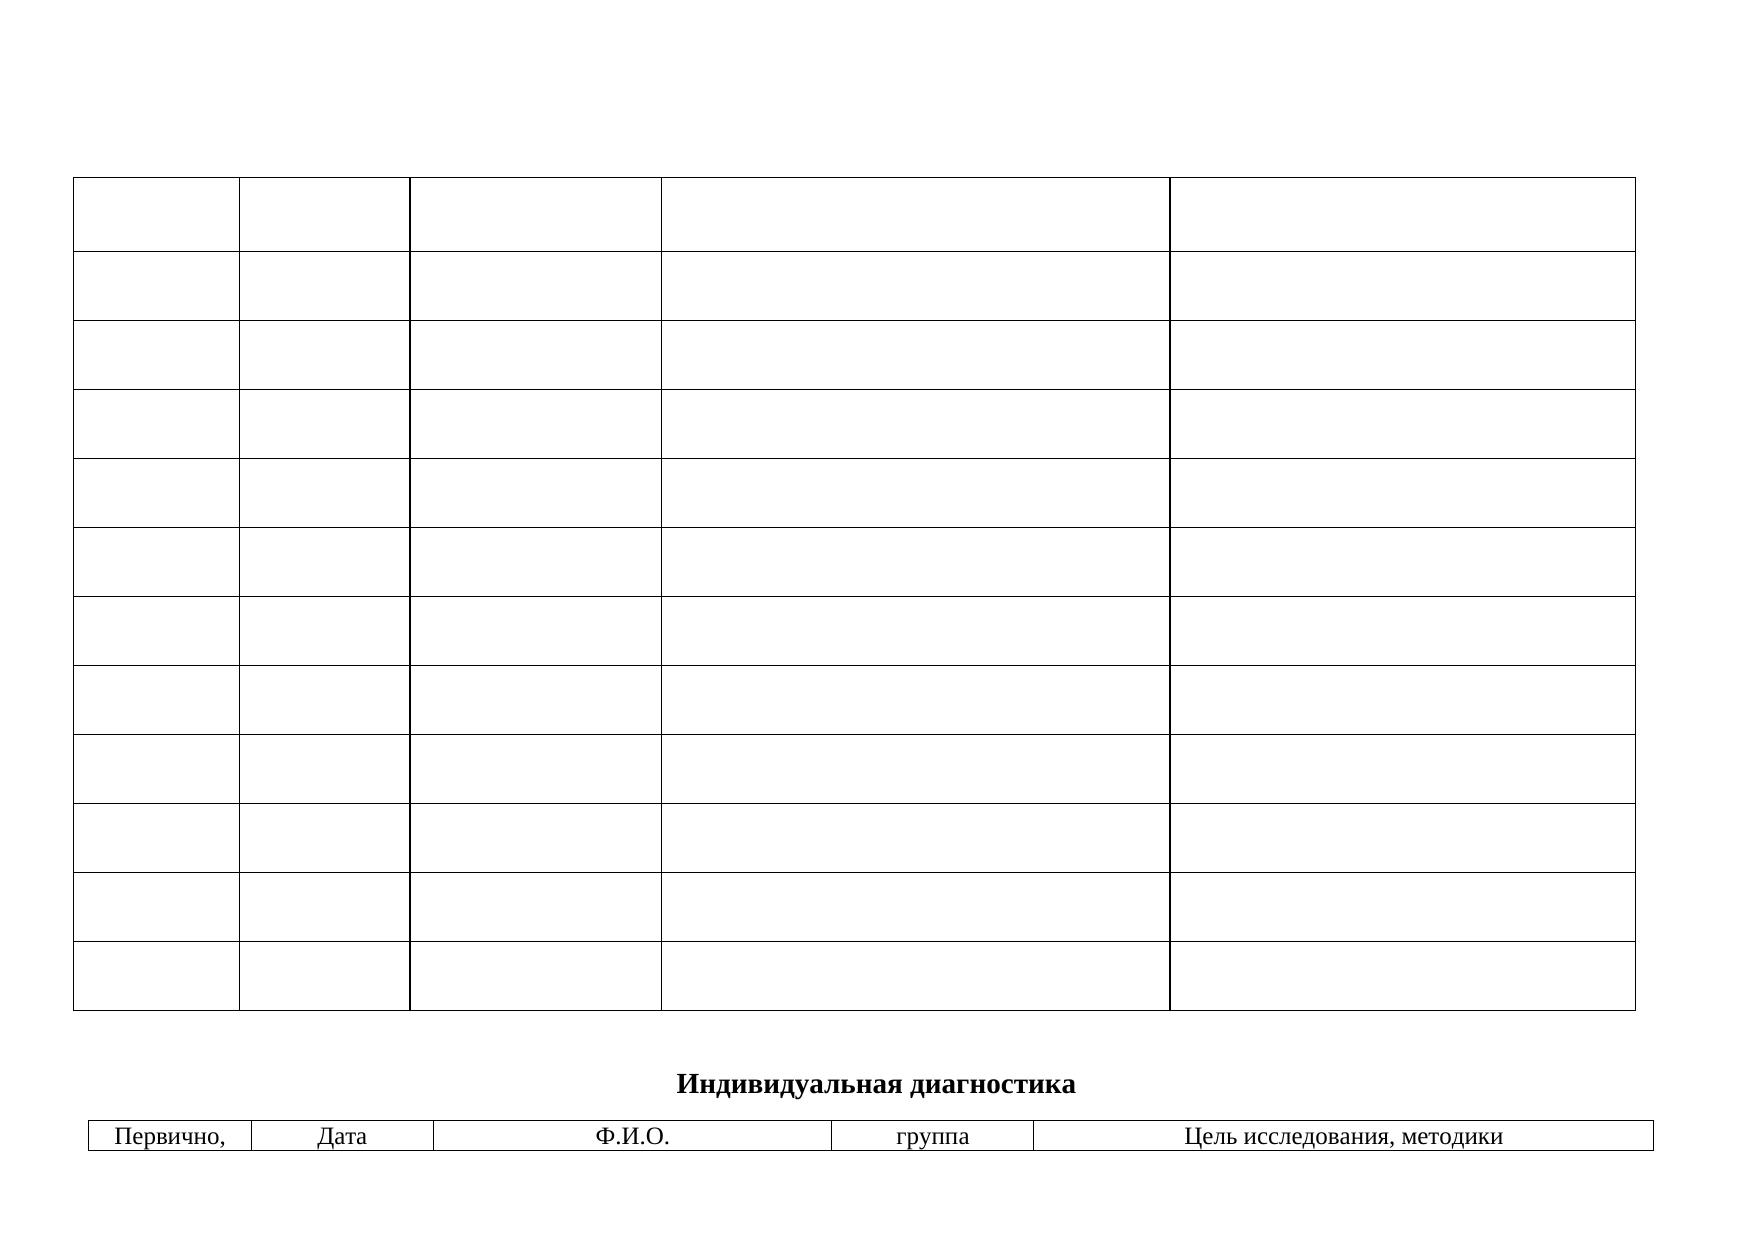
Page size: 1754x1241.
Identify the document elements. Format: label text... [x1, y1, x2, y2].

table_cell [74, 804, 239, 872]
table_cell [240, 178, 409, 251]
table_cell [74, 597, 239, 665]
table_cell [411, 804, 661, 872]
table_cell [74, 178, 239, 251]
table_cell [1171, 321, 1635, 389]
table_cell [1171, 178, 1635, 251]
table_cell [240, 528, 409, 596]
table_cell [240, 804, 409, 872]
table_cell [1171, 528, 1635, 596]
table_cell [662, 666, 1169, 734]
table_cell [240, 252, 409, 320]
table_cell [662, 804, 1169, 872]
table_header группа [832, 1121, 1033, 1150]
table_cell [1171, 666, 1635, 734]
table_cell [1171, 390, 1635, 458]
table_cell [411, 390, 661, 458]
table_cell [411, 597, 661, 665]
table_cell [240, 459, 409, 527]
table_cell [1171, 459, 1635, 527]
table_cell [662, 390, 1169, 458]
table_cell [74, 459, 239, 527]
table_cell [240, 942, 409, 1010]
table_cell [240, 321, 409, 389]
table_cell [74, 252, 239, 320]
table_cell [1171, 735, 1635, 803]
table_cell [662, 178, 1169, 251]
table_cell [662, 321, 1169, 389]
table_cell [1171, 804, 1635, 872]
table_cell [662, 252, 1169, 320]
table_cell [662, 735, 1169, 803]
table_cell [74, 321, 239, 389]
table_cell [240, 735, 409, 803]
table_cell [240, 597, 409, 665]
table_cell [662, 459, 1169, 527]
table_cell [1171, 597, 1635, 665]
table_cell [240, 666, 409, 734]
table_cell [74, 942, 239, 1010]
table_cell [662, 528, 1169, 596]
table_cell [411, 528, 661, 596]
table_cell [662, 597, 1169, 665]
table_cell [74, 735, 239, 803]
table_cell [240, 390, 409, 458]
table_header Ф.И.О. [434, 1121, 831, 1150]
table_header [1034, 1121, 1653, 1150]
table_cell [240, 873, 409, 941]
table_header Первично, повторно [89, 1121, 251, 1150]
table_cell [1171, 942, 1635, 1010]
table_cell [1171, 873, 1635, 941]
table_cell [74, 528, 239, 596]
table_cell [411, 178, 661, 251]
table_cell [411, 873, 661, 941]
table_cell [411, 666, 661, 734]
table_cell [411, 942, 661, 1010]
table_cell [411, 321, 661, 389]
table_cell [411, 459, 661, 527]
table_header Дата [252, 1121, 433, 1150]
table_cell [74, 390, 239, 458]
table_cell [662, 873, 1169, 941]
text Индивидуальная диагностика [74, 1066, 1679, 1099]
table_cell [411, 735, 661, 803]
table_cell [1171, 252, 1635, 320]
table_cell [74, 666, 239, 734]
table_cell [662, 942, 1169, 1010]
table_cell [411, 252, 661, 320]
table_cell [74, 873, 239, 941]
